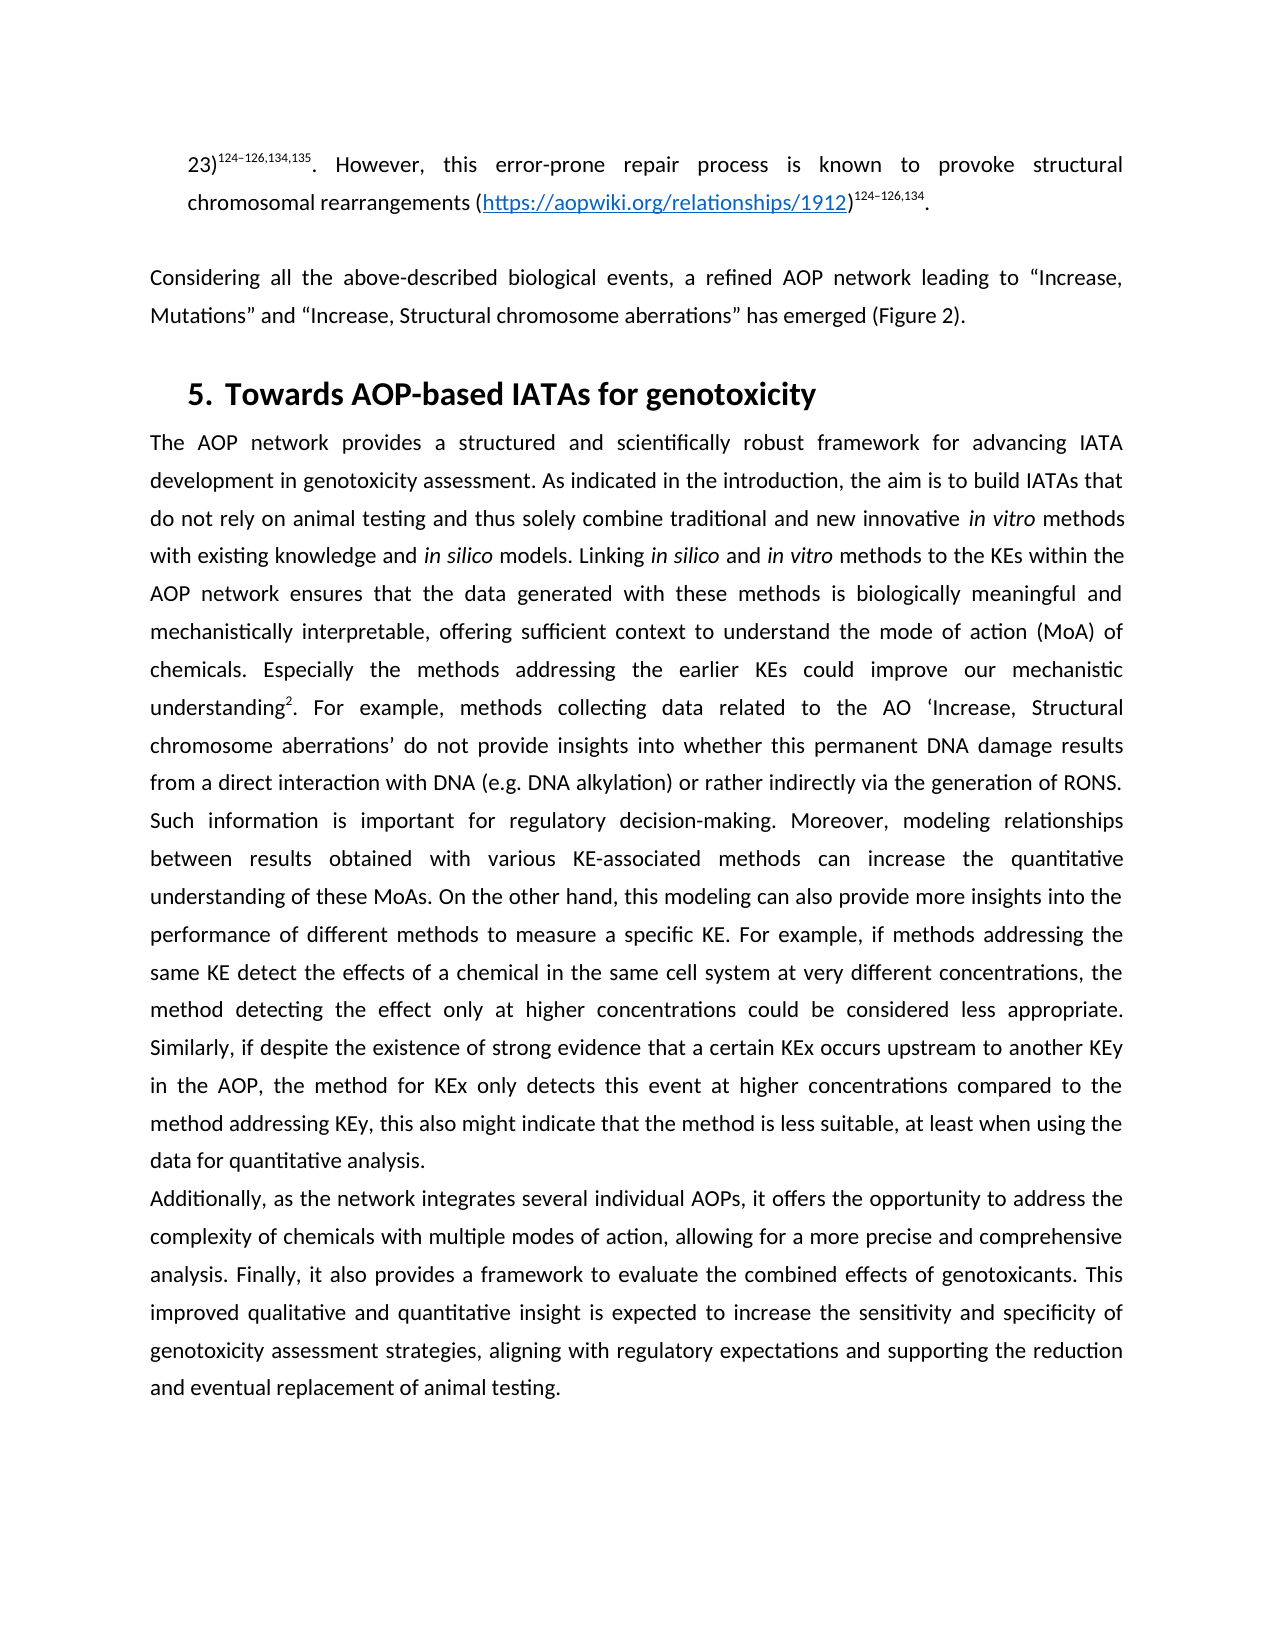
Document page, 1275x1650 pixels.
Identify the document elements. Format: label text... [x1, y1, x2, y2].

text Additionally, as the network integrates several individual AOPs, it offers the opportunity to address the complexity of chemicals with multiple modes of action, allowing for a more precise and comprehensive analysis. Finally, it also provides a framework to evaluate the combined effects of genotoxicants. This improved qualitative and quantitative insight is expected to increase the sensitivity and specificity of genotoxicity assessment strategies, aligning with regulatory expectations and supporting the reduction and eventual replacement of animal testing. [150, 1184, 1125, 1402]
text Considering all the above-described biological events, a refined AOP network leading to “Increase, Mutations” and “Increase, Structural chromosome aberrations” has emerged (Figure 2). [150, 263, 1125, 329]
text The AOP network provides a structured and scientifically robust framework for advancing IATA development in genotoxicity assessment. As indicated in the introduction, the aim is to build IATAs that do not rely on animal testing and thus solely combine traditional and new innovative in vitro methods with existing knowledge and in silico models. Linking in silico and in vitro methods to the KEs within the AOP network ensures that the data generated with these methods is biologically meaningful and mechanistically interpretable, offering sufficient context to understand the mode of action (MoA) of chemicals. Especially the methods addressing the earlier KEs could improve our mechanistic understanding2. For example, methods collecting data related to the AO ‘Increase, Structural chromosome aberrations’ do not provide insights into whether this permanent DNA damage results from a direct interaction with DNA (e.g. DNA alkylation) or rather indirectly via the generation of RONS. Such information is important for regulatory decision-making. Moreover, modeling relationships between results obtained with various KE-associated methods can increase the quantitative understanding of these MoAs. On the other hand, this modeling can also provide more insights into the performance of different methods to measure a specific KE. For example, if methods addressing the same KE detect the effects of a chemical in the same cell system at very different concentrations, the method detecting the effect only at higher concentrations could be considered less appropriate. Similarly, if despite the existence of strong evidence that a certain KEx occurs upstream to another KEy in the AOP, the method for KEx only detects this event at higher concentrations compared to the method addressing KEy, this also might indicate that the method is less suitable, at least when using the data for quantitative analysis. [150, 428, 1125, 1175]
list Towards AOP-based IATAs for genotoxicity [187, 373, 1125, 414]
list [187, 150, 1125, 216]
